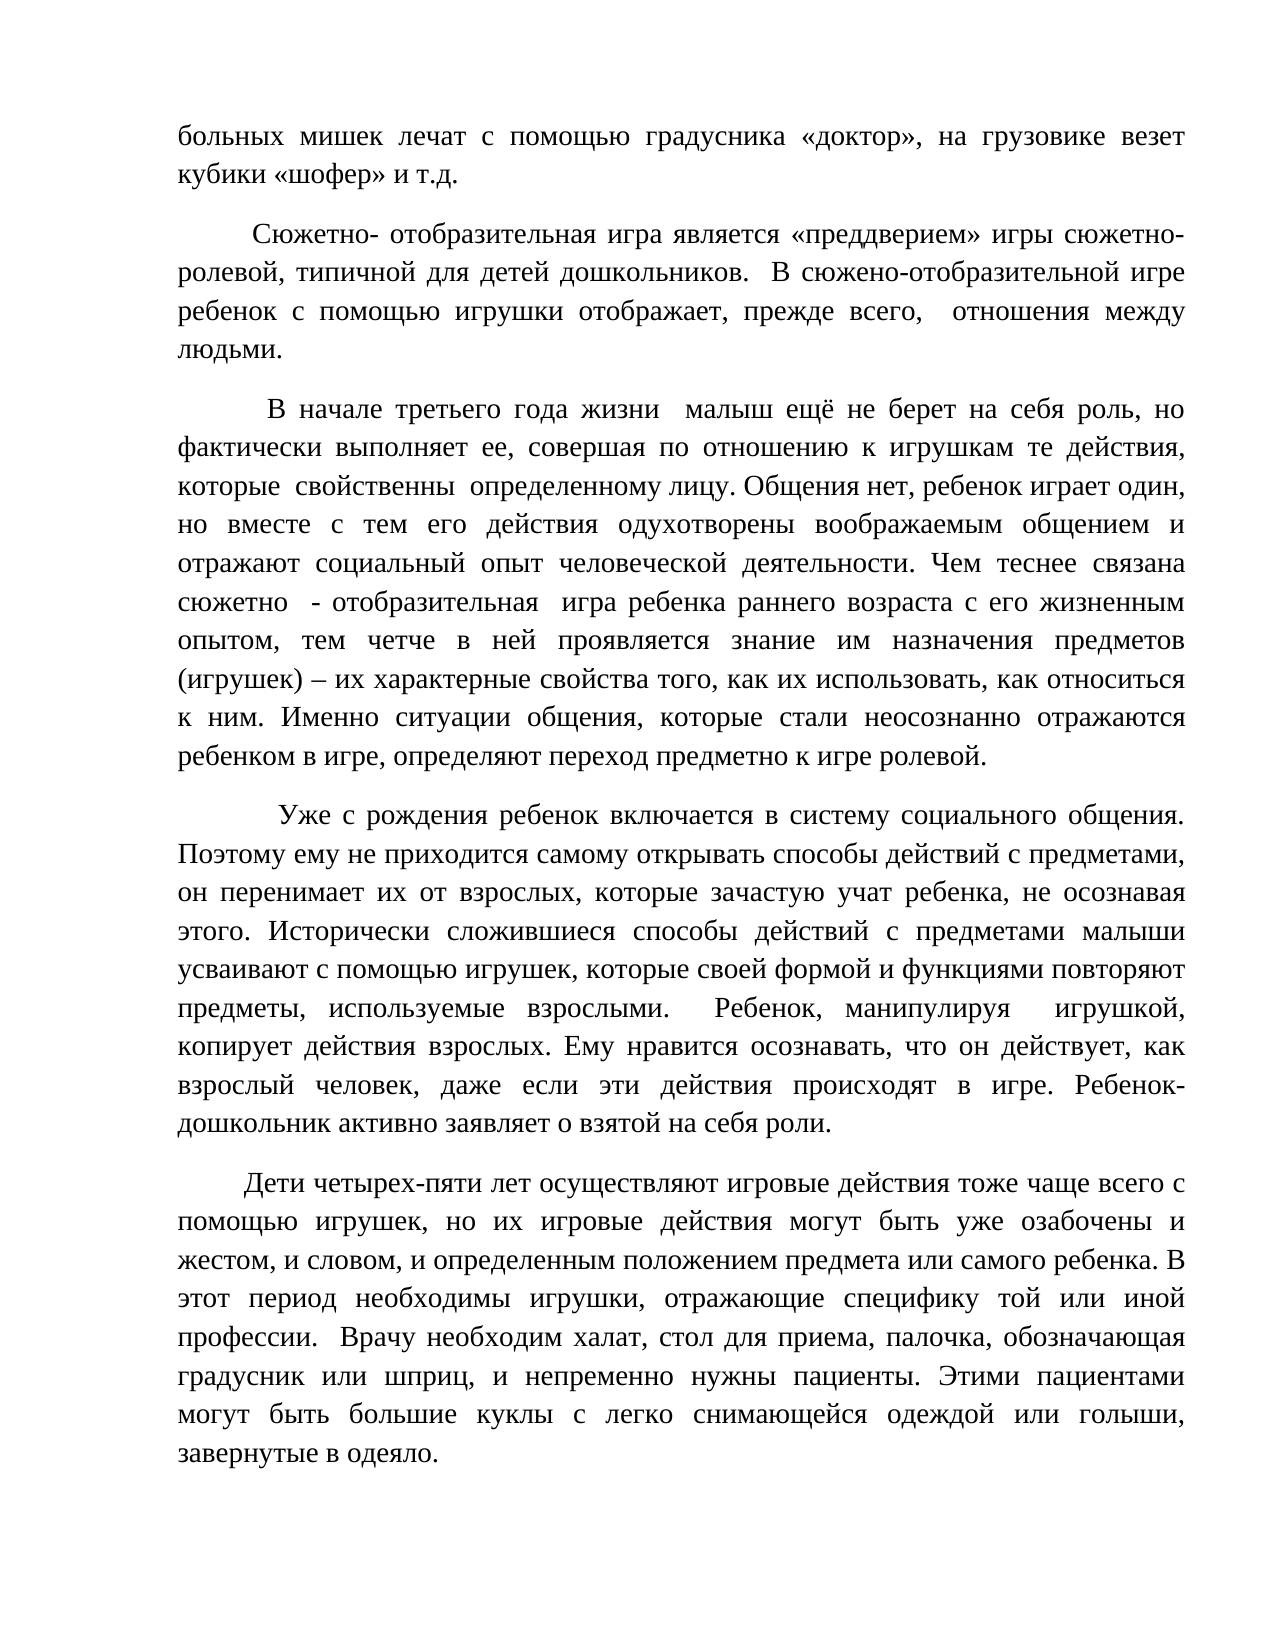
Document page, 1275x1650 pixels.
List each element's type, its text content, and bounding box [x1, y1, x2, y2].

text Уже с рождения ребенок включается в систему социального общения. Поэтому ему не приходится самому открывать способы действий с предметами, он перенимает их от взрослых, которые зачастую учат ребенка, не осознавая этого. Исторически сложившиеся способы действий с предметами малыши усваивают с помощью игрушек, которые своей формой и функциями повторяют предметы, используемые взрослыми. Ребенок, манипулируя игрушкой, копирует действия взрослых. Ему нравится осознавать, что он действует, как взрослый человек, даже если эти действия происходят в игре. Ребенок-дошкольник активно заявляет о взятой на себя роли. [177, 797, 1186, 1139]
text Сюжетно- отобразительная игра является «преддверием» игры сюжетно-ролевой, типичной для детей дошкольников. В сюжено-отобразительной игре ребенок с помощью игрушки отображает, прежде всего, отношения между людьми. [177, 216, 1186, 365]
text Дети четырех-пяти лет осуществляют игровые действия тоже чаще всего с помощью игрушек, но их игровые действия могут быть уже озабочены и жестом, и словом, и определенным положением предмета или самого ребенка. В этот период необходимы игрушки, отражающие специфику той или иной профессии. Врачу необходим халат, стол для приема, палочка, обозначающая градусник или шприц, и непременно нужны пациенты. Этими пациентами могут быть большие куклы с легко снимающейся одеждой или голыши, завернутые в одеяло. [177, 1165, 1186, 1468]
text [177, 118, 1186, 190]
text В начале третьего года жизни малыш ещё не берет на себя роль, но фактически выполняет ее, совершая по отношению к игрушкам те действия, которые свойственны определенному лицу. Общения нет, ребенок играет один, но вместе с тем его действия одухотворены воображаемым общением и отражают социальный опыт человеческой деятельности. Чем теснее связана сюжетно - отобразительная игра ребенка раннего возраста с его жизненным опытом, тем четче в ней проявляется знание им назначения предметов (игрушек) – их характерные свойства того, как их использовать, как относиться к ним. Именно ситуации общения, которые стали неосознанно отражаются ребенком в игре, определяют переход предметно к игре ролевой. [177, 391, 1186, 771]
